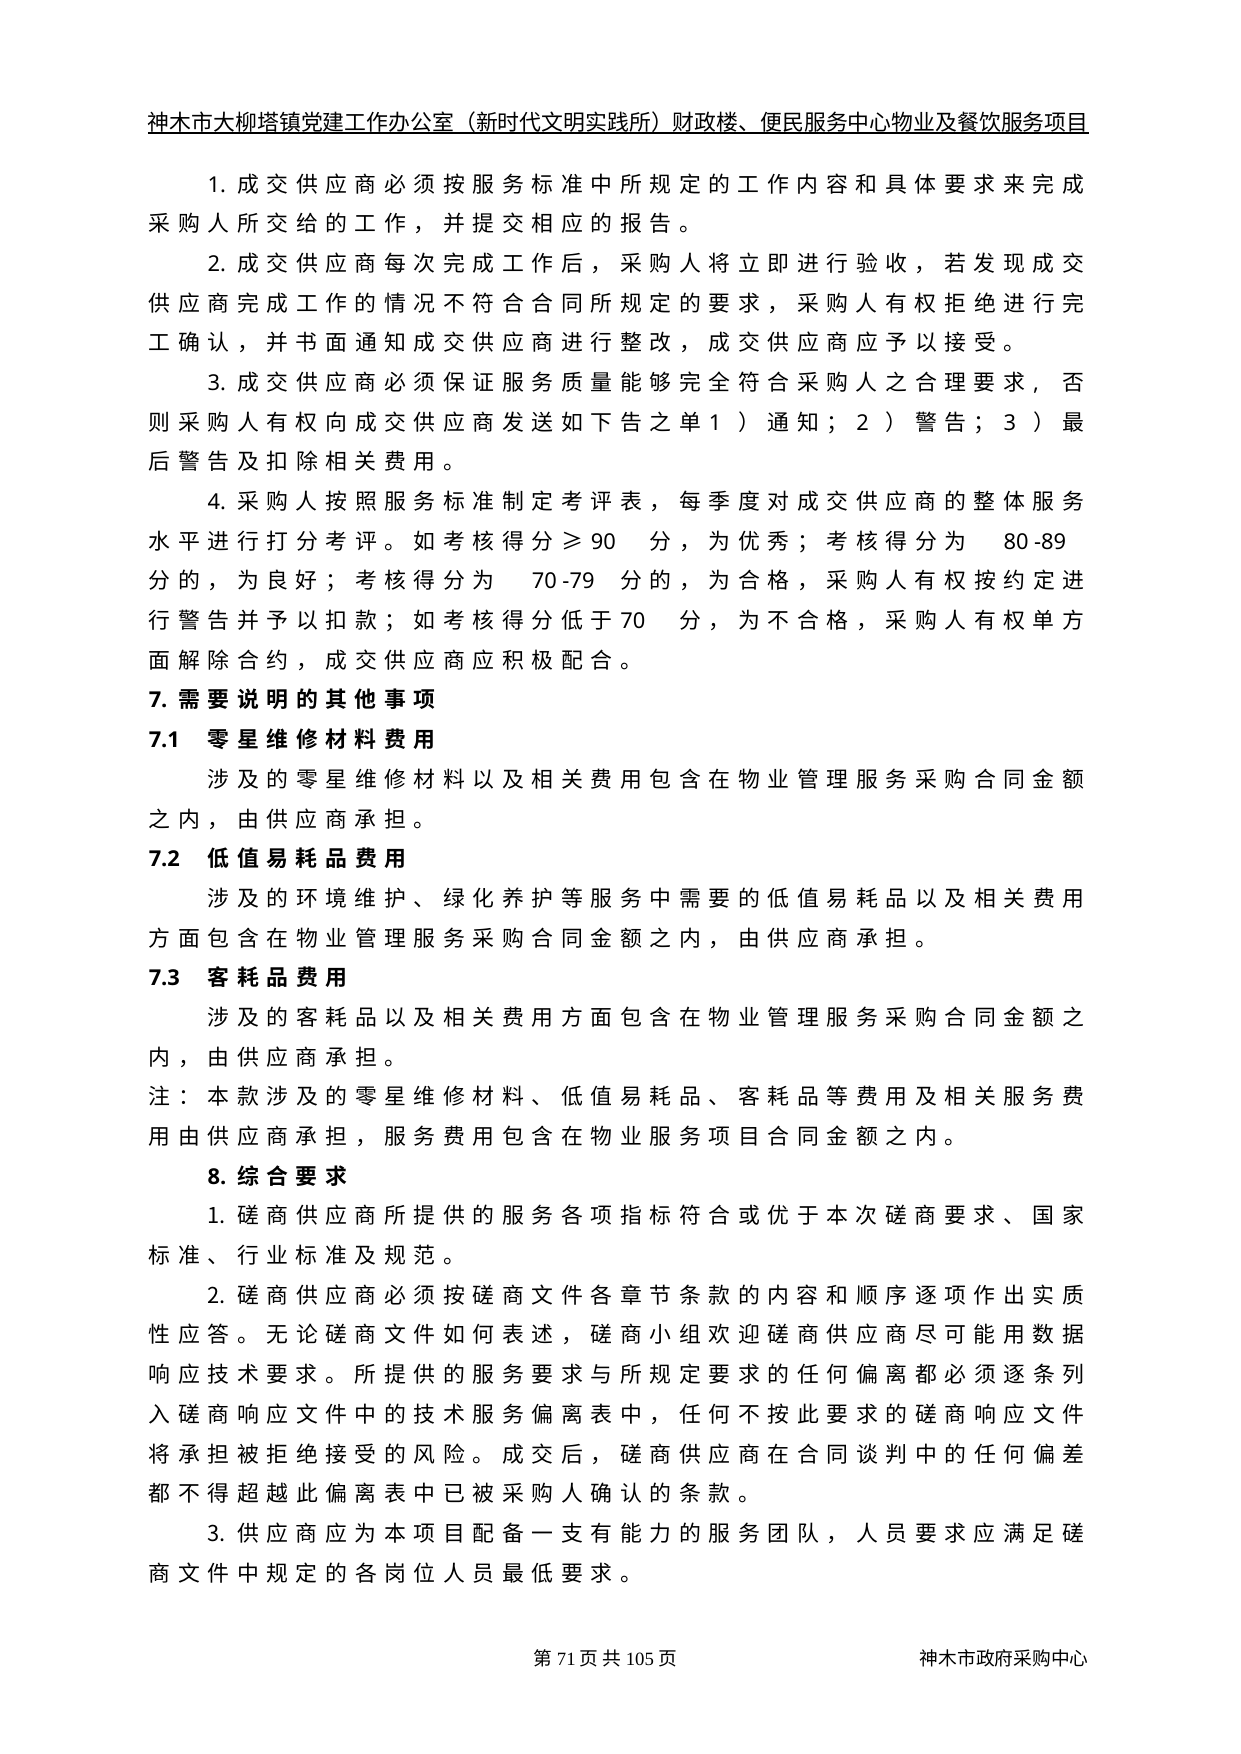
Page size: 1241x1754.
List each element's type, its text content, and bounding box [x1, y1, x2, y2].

list 涉及的环境维护、绿化养护等服务中需要的低值易耗品以及相关费用方面包含在物业管理服务采购合同金额之内，由供应商承担。 [148, 877, 1092, 956]
list 涉及的零星维修材料以及相关费用包含在物业管理服务采购合同金额之内，由供应商承担。 [148, 758, 1092, 837]
subtitle 注：本款涉及的零星维修材料、低值易耗品、客耗品等费用及相关服务费用由供应商承担，服务费用包含在物业服务项目合同金额之内。 [148, 1075, 1092, 1155]
subtitle 7.2低值易耗品费用 [148, 837, 1092, 877]
text 2.成交供应商每次完成工作后，采购人将立即进行验收，若发现成交供应商完成工作的情况不符合合同所规定的要求，采购人有权拒绝进行完工确认，并书面通知成交供应商进行整改，成交供应商应予以接受。 [148, 242, 1092, 361]
text 3.成交供应商必须保证服务质量能够完全符合采购人之合理要求, 否则采购人有权向成交供应商发送如下告之单1）通知；2）警告；3）最后警告及扣除相关费用。 [148, 361, 1092, 480]
text 2.磋商供应商必须按磋商文件各章节条款的内容和顺序逐项作出实质性应答。无论磋商文件如何表述，磋商小组欢迎磋商供应商尽可能用数据响应技术要求。所提供的服务要求与所规定要求的任何偏离都必须逐条列入磋商响应文件中的技术服务偏离表中，任何不按此要求的磋商响应文件将承担被拒绝接受的风险。成交后，磋商供应商在合同谈判中的任何偏差都不得超越此偏离表中已被采购人确认的条款。 [148, 1274, 1092, 1512]
subtitle 7.需要说明的其他事项 [148, 678, 1092, 718]
text 1.磋商供应商所提供的服务各项指标符合或优于本次磋商要求、国家标准、行业标准及规范。 [148, 1194, 1092, 1274]
text 3.供应商应为本项目配备一支有能力的服务团队，人员要求应满足磋商文件中规定的各岗位人员最低要求。 [148, 1512, 1092, 1591]
text 1.成交供应商必须按服务标准中所规定的工作内容和具体要求来完成采购人所交给的工作，并提交相应的报告。 [148, 163, 1092, 242]
subtitle 7.1零星维修材料费用 [148, 718, 1092, 758]
text 4.采购人按照服务标准制定考评表，每季度对成交供应商的整体服务水平进行打分考评。如考核得分≥90 分，为优秀；考核得分为 80 -89 分的，为良好；考核得分为 70 -79 分的，为合格，采购人有权按约定进行警告并予以扣款；如考核得分低于70 分，为不合格，采购人有权单方面解除合约，成交供应商应积极配合。 [148, 480, 1092, 678]
subtitle 7.3客耗品费用 [148, 956, 1092, 996]
text 8.综合要求 [148, 1155, 1092, 1194]
list 涉及的客耗品以及相关费用方面包含在物业管理服务采购合同金额之内，由供应商承担。 [148, 996, 1092, 1075]
